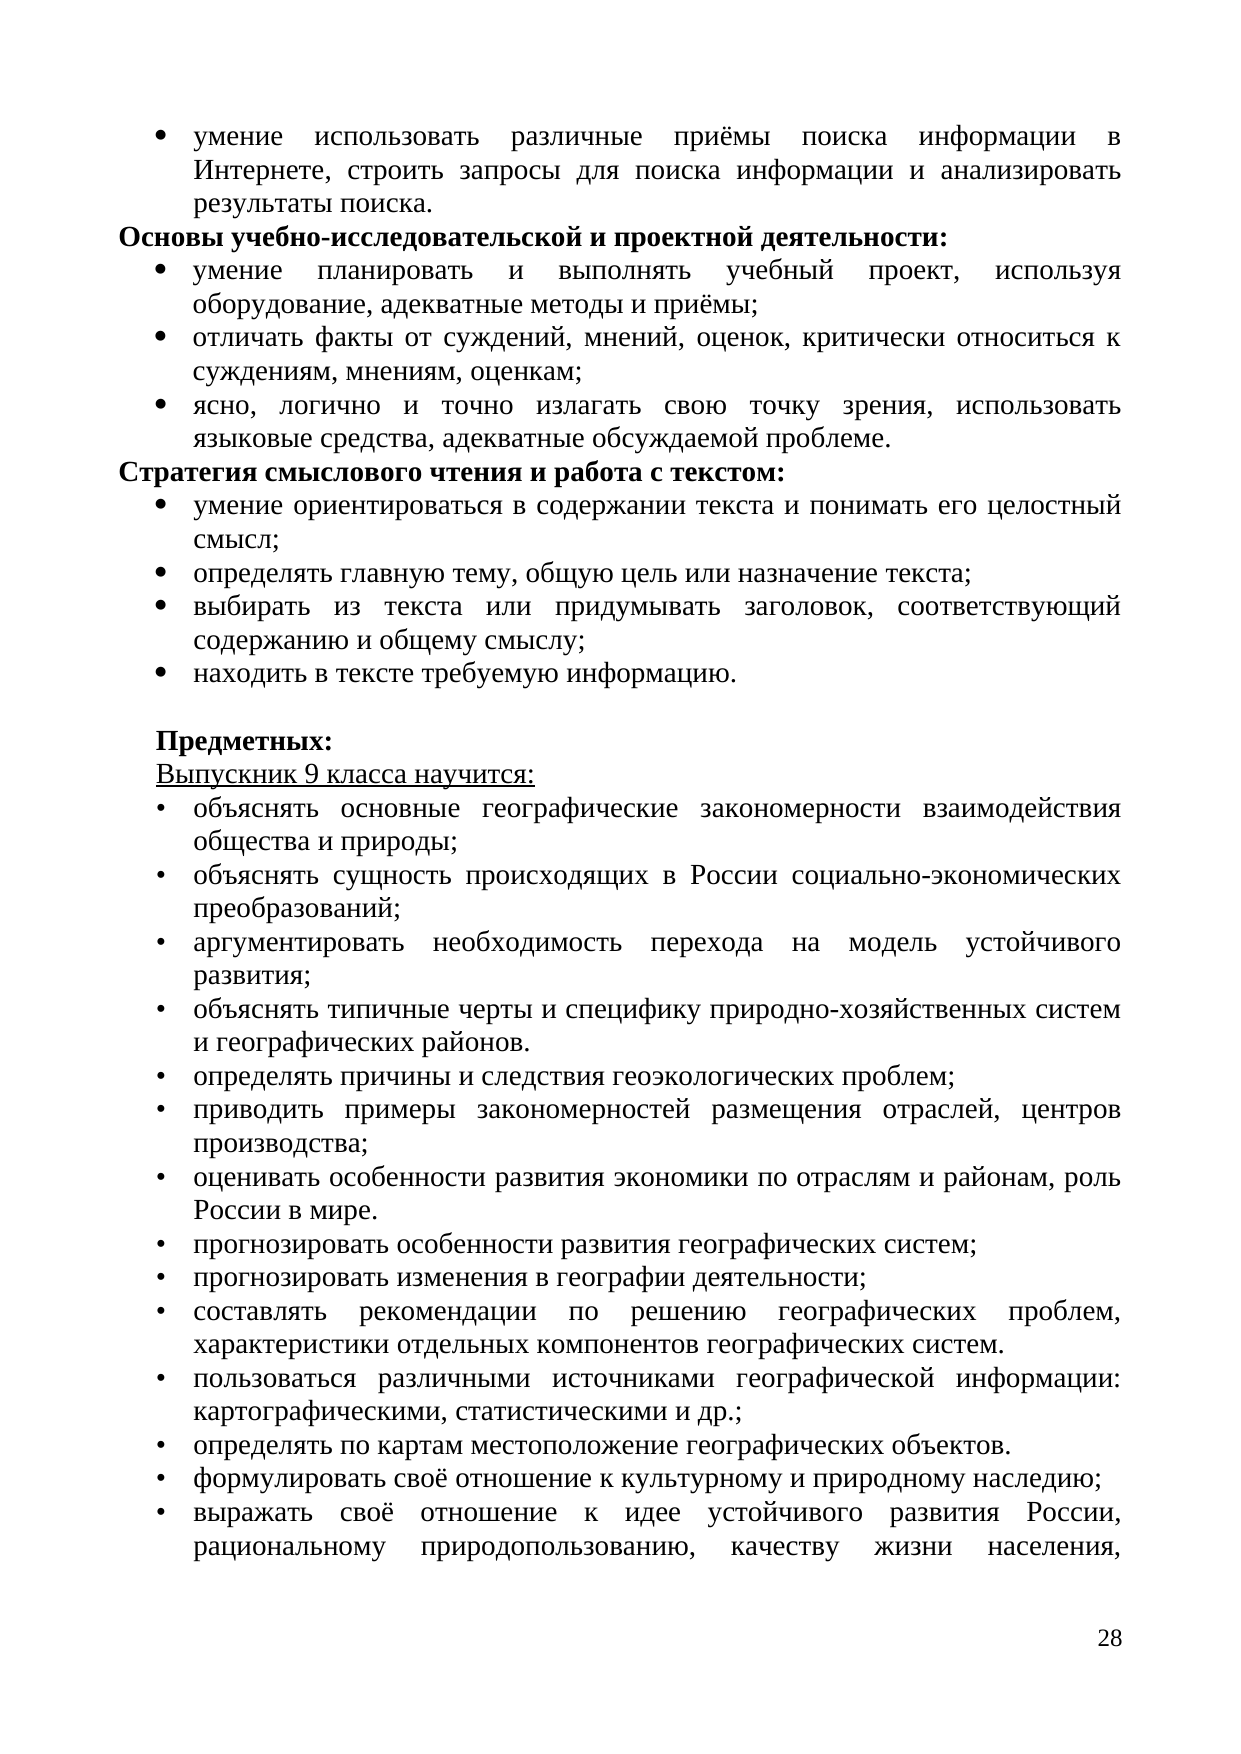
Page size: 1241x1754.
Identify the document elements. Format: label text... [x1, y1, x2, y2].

list находить в тексте требуемую информацию. [156, 656, 1122, 689]
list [156, 1494, 1122, 1561]
list умение использовать различные приёмы поиска информации в Интернете, строить запросы для поиска информации и анализировать результаты поиска. [156, 118, 1122, 219]
text Стратегия смыслового чтения и работа с текстом: [118, 454, 1122, 487]
list определять причины и следствия геоэкологических проблем; [156, 1058, 1122, 1092]
list пользоваться различными источниками географической информации: картографическими, статистическими и др.; [156, 1360, 1122, 1427]
list объяснять сущность происходящих в России социально-экономических преобразований; [156, 857, 1122, 924]
list формулировать своё отношение к культурному и природному наследию; [156, 1461, 1122, 1494]
list выбирать из текста или придумывать заголовок, соответствующий содержанию и общему смыслу; [156, 588, 1122, 656]
list прогнозировать особенности развития географических систем; [156, 1226, 1122, 1259]
list отличать факты от суждений, мнений, оценок, критически относиться к суждениям, мнениям, оценкам; [155, 319, 1122, 387]
list объяснять типичные черты и специфику природно-хозяйственных систем и географических районов. [156, 991, 1122, 1058]
list прогнозировать изменения в географии деятельности; [156, 1259, 1122, 1293]
text Выпускник 9 класса научится: [156, 756, 1122, 790]
list ясно, логично и точно излагать свою точку зрения, использовать языковые средства, адекватные обсуждаемой проблеме. [156, 387, 1122, 454]
list оценивать особенности развития экономики по отраслям и районам, роль России в мире. [156, 1159, 1122, 1226]
list объяснять основные географические закономерности взаимодействия общества и природы; [156, 790, 1122, 857]
list приводить примеры закономерностей размещения отраслей, центров производства; [156, 1092, 1122, 1159]
text Предметных: [156, 723, 1122, 756]
text Основы учебно-исследовательской и проектной деятельности: [118, 219, 1122, 252]
list умение ориентироваться в содержании текста и понимать его целостный смысл; [156, 487, 1122, 555]
list умение планировать и выполнять учебный проект, используя оборудование, адекватные методы и приёмы; [155, 252, 1122, 319]
list определять главную тему, общую цель или назначение текста; [156, 555, 1122, 588]
list аргументировать необходимость перехода на модель устойчивого развития; [156, 924, 1122, 991]
list определять по картам местоположение географических объектов. [156, 1427, 1122, 1461]
list составлять рекомендации по решению географических проблем, характеристики отдельных компонентов географических систем. [156, 1293, 1122, 1360]
